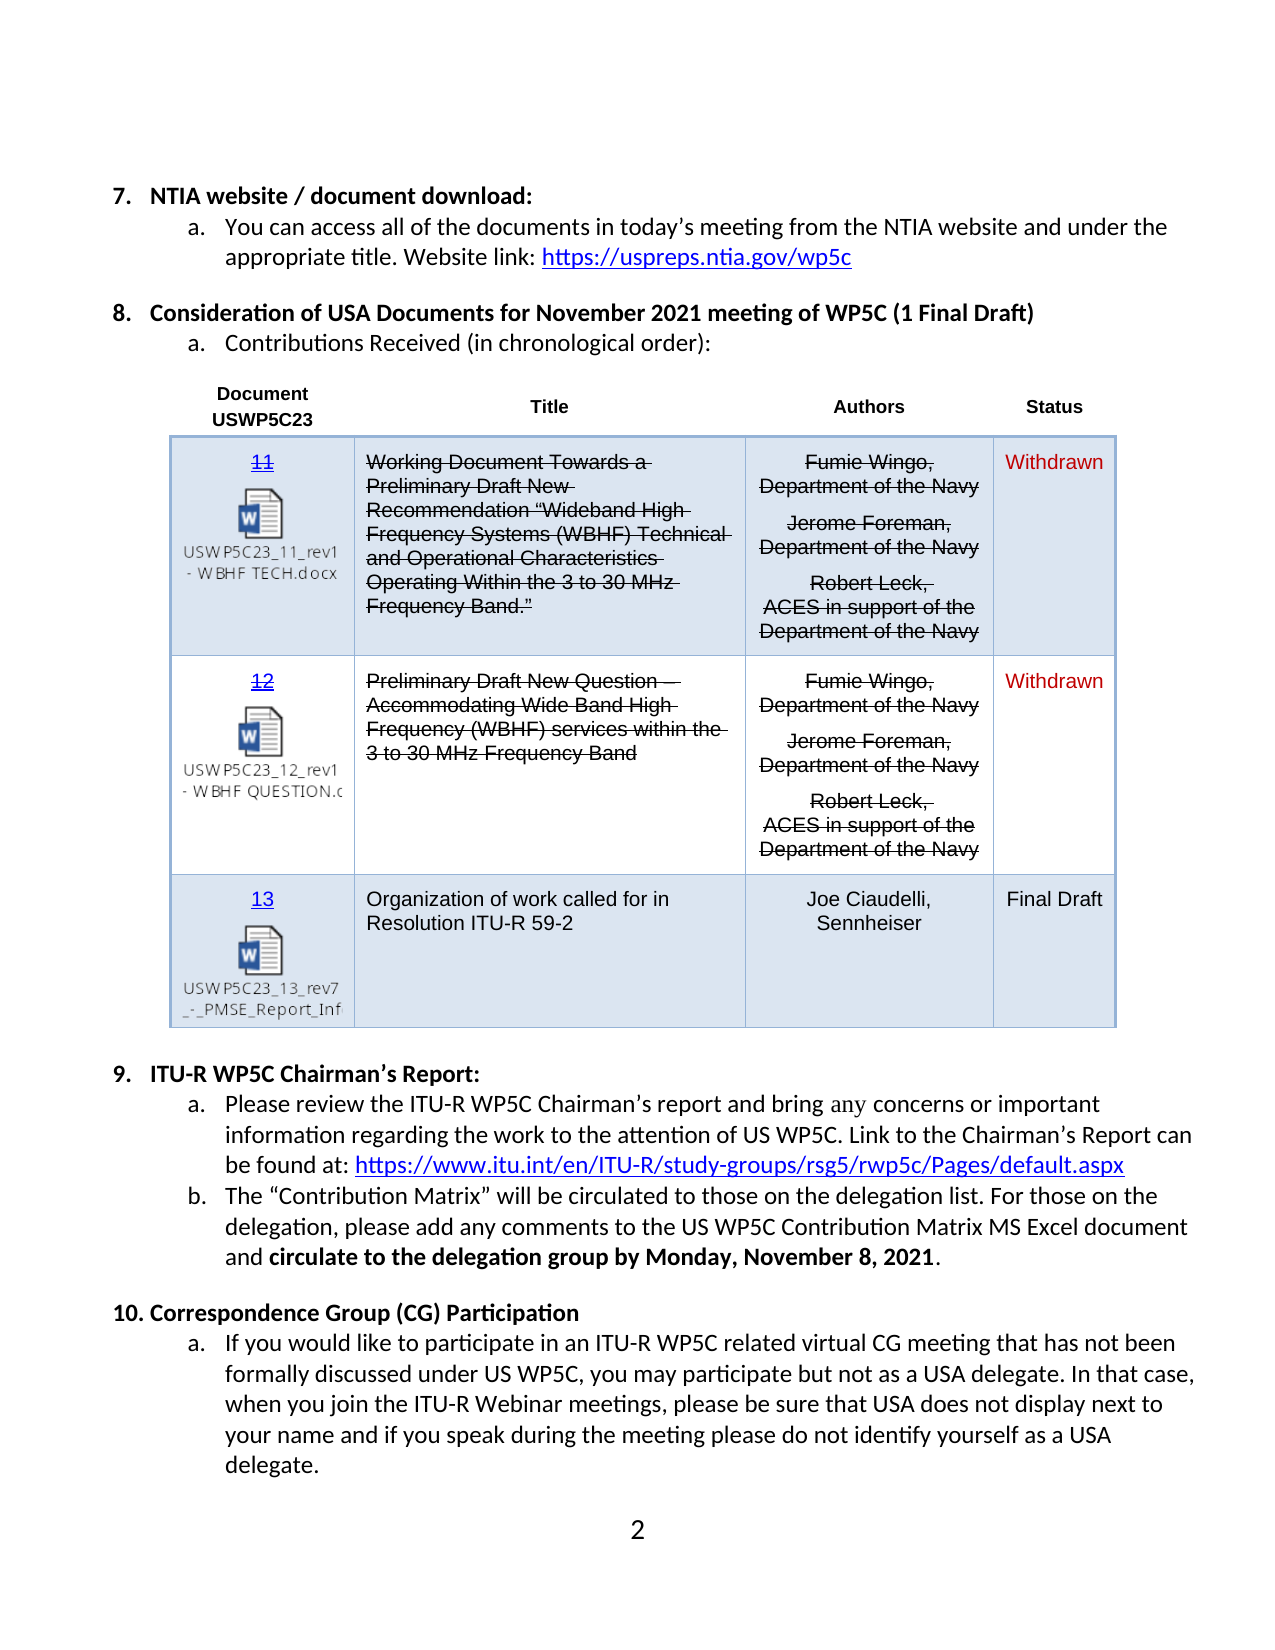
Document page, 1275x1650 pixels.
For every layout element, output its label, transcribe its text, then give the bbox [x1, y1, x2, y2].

table_header Status [993, 383, 1116, 434]
list Correspondence Group (CG) Participation [112, 1297, 1200, 1327]
list Please review the ITU-R WP5C Chairman’s report and bring any concerns or important information regarding the work to the attention of US WP5C. Link to the Chairman’s Report can be found at: https://www.itu.int/en/ITU-R/study-groups/rsg5/rwp5c/Pages/default.aspx [187, 1088, 1200, 1180]
table_cell 13 [172, 875, 354, 1027]
table_cell Fumie Wingo, Department of the Navy Jerome Foreman, Department of the Navy Robert Leck, ACES in support of the Department of the Navy [746, 656, 993, 874]
table_cell 12 [172, 656, 354, 874]
list Contributions Received (in chronological order): [187, 328, 1200, 358]
list The “Contribution Matrix” will be circulated to those on the delegation list. For those on the delegation, please add any comments to the US WP5C Contribution Matrix MS Excel document and circulate to the delegation group by Monday, November 8, 2021. [187, 1180, 1200, 1272]
list If you would like to participate in an ITU-R WP5C related virtual CG meeting that has not been formally discussed under US WP5C, you may participate but not as a USA delegate. In that case, when you join the ITU-R Webinar meetings, please be sure that USA does not display next to your name and if you speak during the meeting please do not identify yourself as a USA delegate. [187, 1327, 1200, 1480]
list You can access all of the documents in today’s meeting from the NTIA website and under the appropriate title. Website link: https://uspreps.ntia.gov/wp5c [187, 211, 1200, 272]
table_cell Fumie Wingo, Department of the Navy Jerome Foreman, Department of the Navy Robert Leck, ACES in support of the Department of the Navy [746, 438, 993, 655]
list Consideration of USA Documents for November 2021 meeting of WP5C (1 Final Draft) [112, 297, 1200, 328]
table_cell Withdrawn [994, 656, 1114, 874]
table_cell Preliminary Draft New Question – Accommodating Wide Band High Frequency (WBHF) services within the 3 to 30 MHz Frequency Band [355, 656, 745, 874]
table_cell 11 [172, 438, 354, 655]
table_cell Withdrawn [994, 438, 1114, 655]
list NTIA website / document download: [112, 181, 1200, 211]
list ITU-R WP5C Chairman’s Report: [112, 1058, 1200, 1088]
table_cell Joe Ciaudelli, Sennheiser [746, 875, 993, 1027]
table_cell Working Document Towards a Preliminary Draft New Recommendation “Wideband High Frequency Systems (WBHF) Technical and Operational Characteristics Operating Within the 3 to 30 MHz Frequency Band.” [355, 438, 745, 655]
table_header Document USWP5C23 [171, 383, 354, 434]
table_cell Organization of work called for in Resolution ITU-R 59-2 [355, 875, 745, 1027]
table_cell Final Draft [994, 875, 1114, 1027]
table_header Authors [745, 383, 993, 434]
table_header Title [354, 383, 745, 434]
